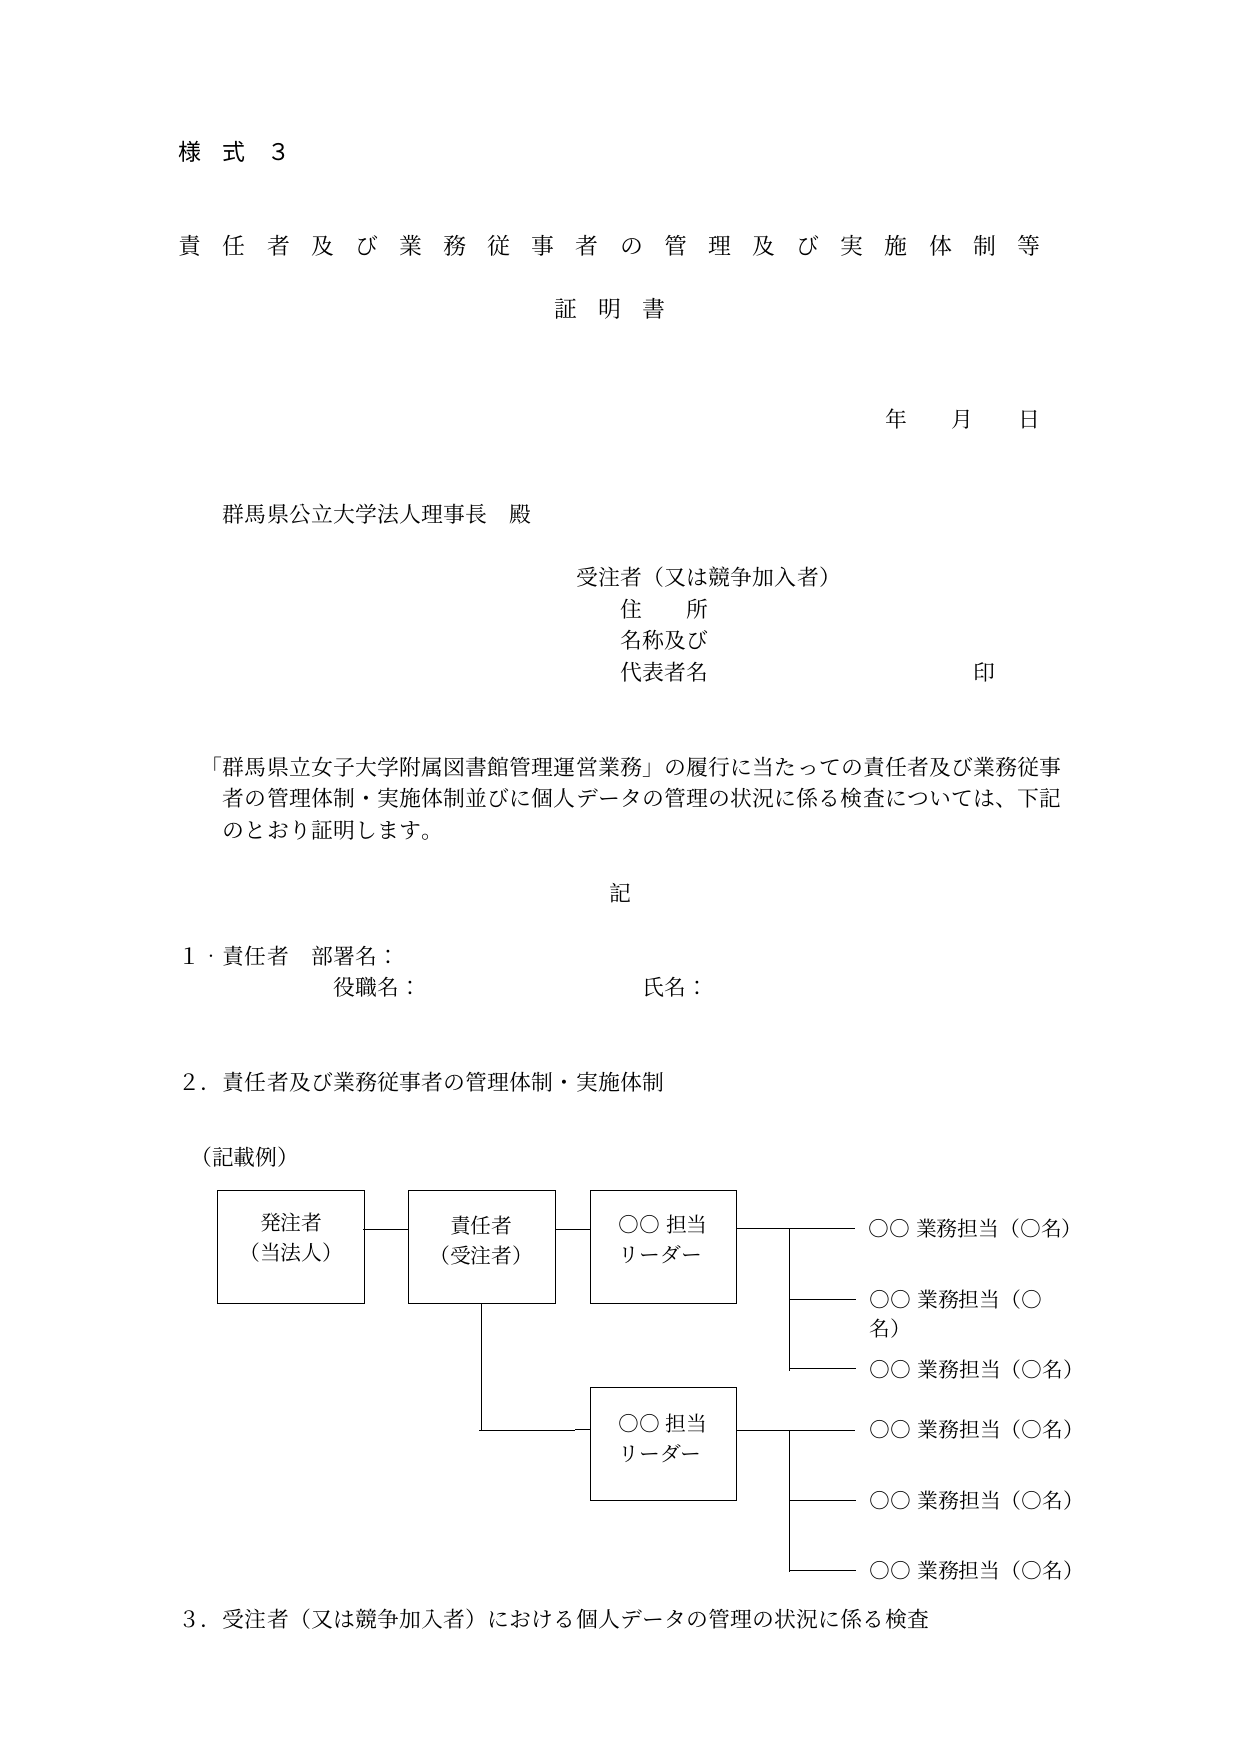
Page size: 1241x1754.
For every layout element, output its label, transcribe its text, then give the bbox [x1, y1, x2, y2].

text 記 [178, 876, 1062, 907]
text ３．受注者（又は競争加入者）における個人データの管理の状況に係る検査 [178, 1602, 1062, 1633]
text 受注者（又は競争加入者） [178, 560, 1062, 592]
text 責任者及び業務従事者の管理及び実施体制等証明書 [178, 213, 1062, 339]
text １．責任者 部署名： [178, 939, 1062, 971]
text 群馬県公立大学法人理事長 殿 [178, 497, 1062, 529]
text 年 月 日 [178, 402, 1040, 434]
text 「群馬県立女子大学附属図書館管理運営業務」の履行に当たっての責任者及び業務従事者の管理体制・実施体制並びに個人データの管理の状況に係る検査については、下記のとおり証明します。 [178, 750, 1062, 844]
text ２．責任者及び業務従事者の管理体制・実施体制 [178, 1065, 1062, 1097]
text 名称及び 代表者名 印 [511, 623, 1062, 687]
text 住 所 [178, 592, 1062, 623]
text 様式３ [178, 118, 1062, 182]
text 役職名： 氏名： [178, 971, 1062, 1002]
